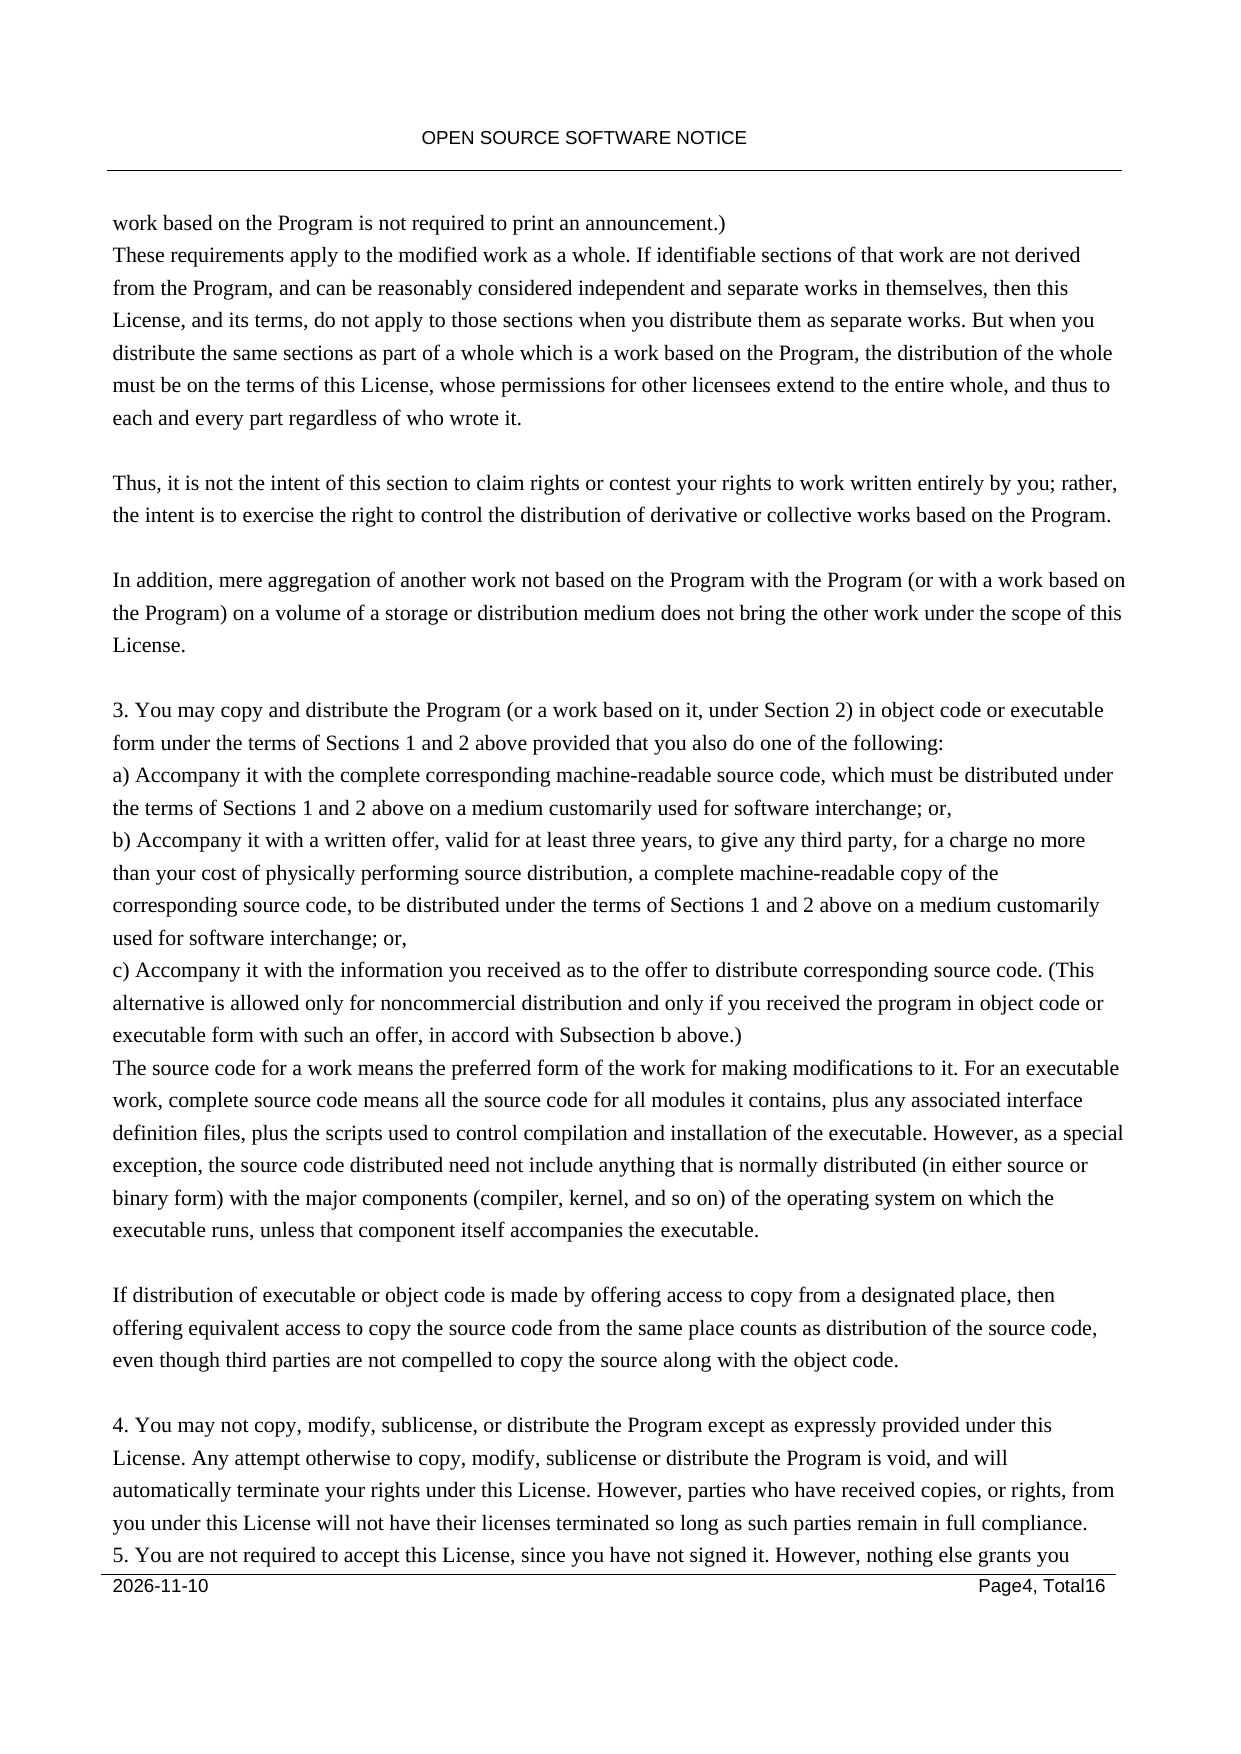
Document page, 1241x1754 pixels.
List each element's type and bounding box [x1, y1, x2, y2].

text [112, 206, 1128, 1571]
